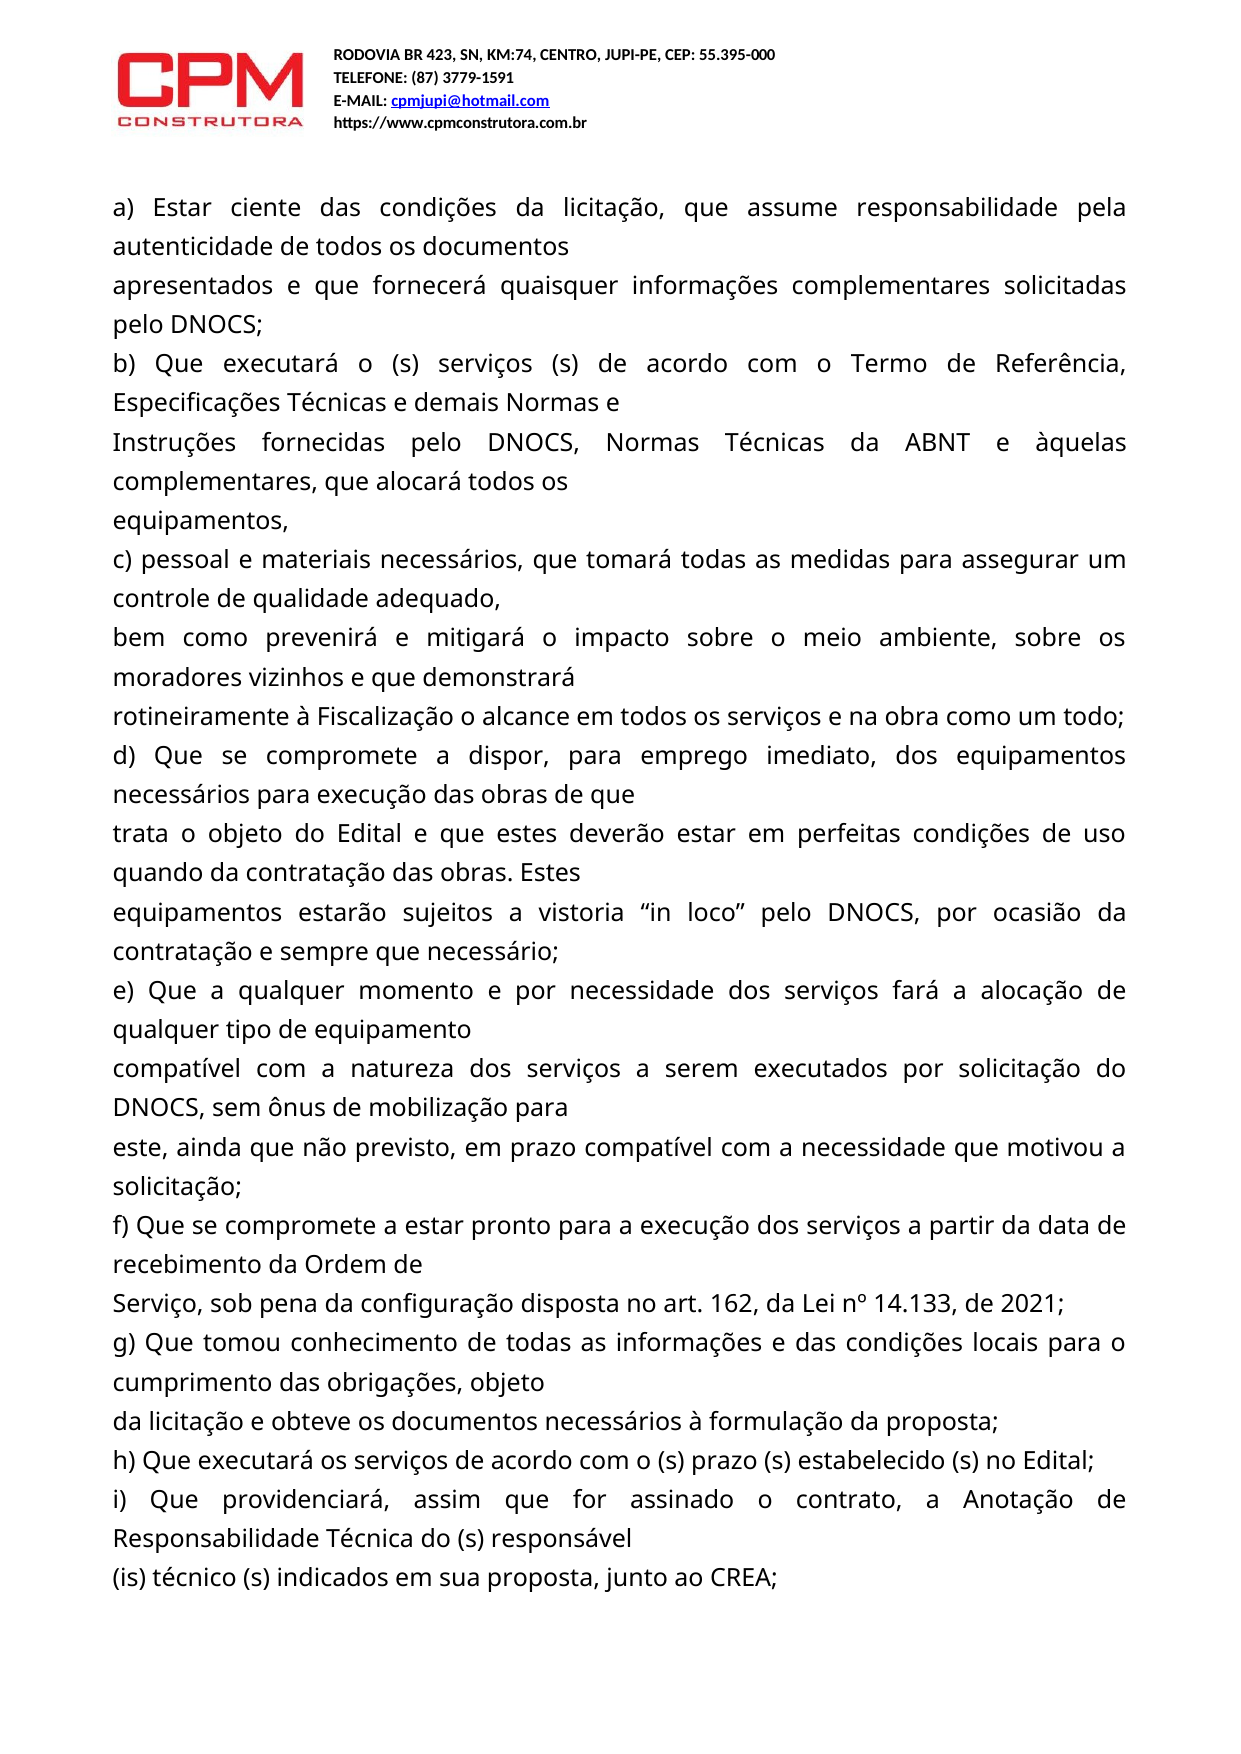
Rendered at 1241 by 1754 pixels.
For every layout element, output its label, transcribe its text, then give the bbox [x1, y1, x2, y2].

text equipamentos, [112, 502, 1128, 537]
text compatível com a natureza dos serviços a serem executados por solicitação do DNOCS, sem ônus de mobilização para [112, 1051, 1128, 1124]
text e) Que a qualquer momento e por necessidade dos serviços fará a alocação de qualquer tipo de equipamento [112, 972, 1128, 1046]
text equipamentos estarão sujeitos a vistoria “in loco” pelo DNOCS, por ocasião da contratação e sempre que necessário; [112, 894, 1128, 967]
text Instruções fornecidas pelo DNOCS, Normas Técnicas da ABNT e àquelas complementares, que alocará todos os [112, 424, 1128, 497]
text este, ainda que não previsto, em prazo compatível com a necessidade que motivou a solicitação; [112, 1129, 1128, 1202]
picture [111, 50, 305, 137]
text (is) técnico (s) indicados em sua proposta, junto ao CREA; [112, 1560, 1128, 1594]
text da licitação e obteve os documentos necessários à formulação da proposta; [112, 1403, 1128, 1437]
text d) Que se compromete a dispor, para emprego imediato, dos equipamentos necessários para execução das obras de que [112, 737, 1128, 811]
text h) Que executará os serviços de acordo com o (s) prazo (s) estabelecido (s) no Edital; [112, 1442, 1128, 1477]
text apresentados e que fornecerá quaisquer informações complementares solicitadas pelo DNOCS; [112, 267, 1128, 341]
text rotineiramente à Fiscalização o alcance em todos os serviços e na obra como um todo; [112, 698, 1128, 732]
text g) Que tomou conhecimento de todas as informações e das condições locais para o cumprimento das obrigações, objeto [112, 1325, 1128, 1398]
text bem como prevenirá e mitigará o impacto sobre o meio ambiente, sobre os moradores vizinhos e que demonstrará [112, 620, 1128, 693]
text trata o objeto do Edital e que estes deverão estar em perfeitas condições de uso quando da contratação das obras. Estes [112, 816, 1128, 889]
text i) Que providenciará, assim que for assinado o contrato, a Anotação de Responsabilidade Técnica do (s) responsável [112, 1482, 1128, 1555]
text c) pessoal e materiais necessários, que tomará todas as medidas para assegurar um controle de qualidade adequado, [112, 542, 1128, 615]
text b) Que executará o (s) serviços (s) de acordo com o Termo de Referência, Especificações Técnicas e demais Normas e [112, 346, 1128, 419]
text f) Que se compromete a estar pronto para a execução dos serviços a partir da data de recebimento da Ordem de [112, 1207, 1128, 1281]
text a) Estar ciente das condições da licitação, que assume responsabilidade pela autenticidade de todos os documentos [112, 189, 1128, 262]
text Serviço, sob pena da configuração disposta no art. 162, da Lei nº 14.133, de 2021; [112, 1286, 1128, 1320]
